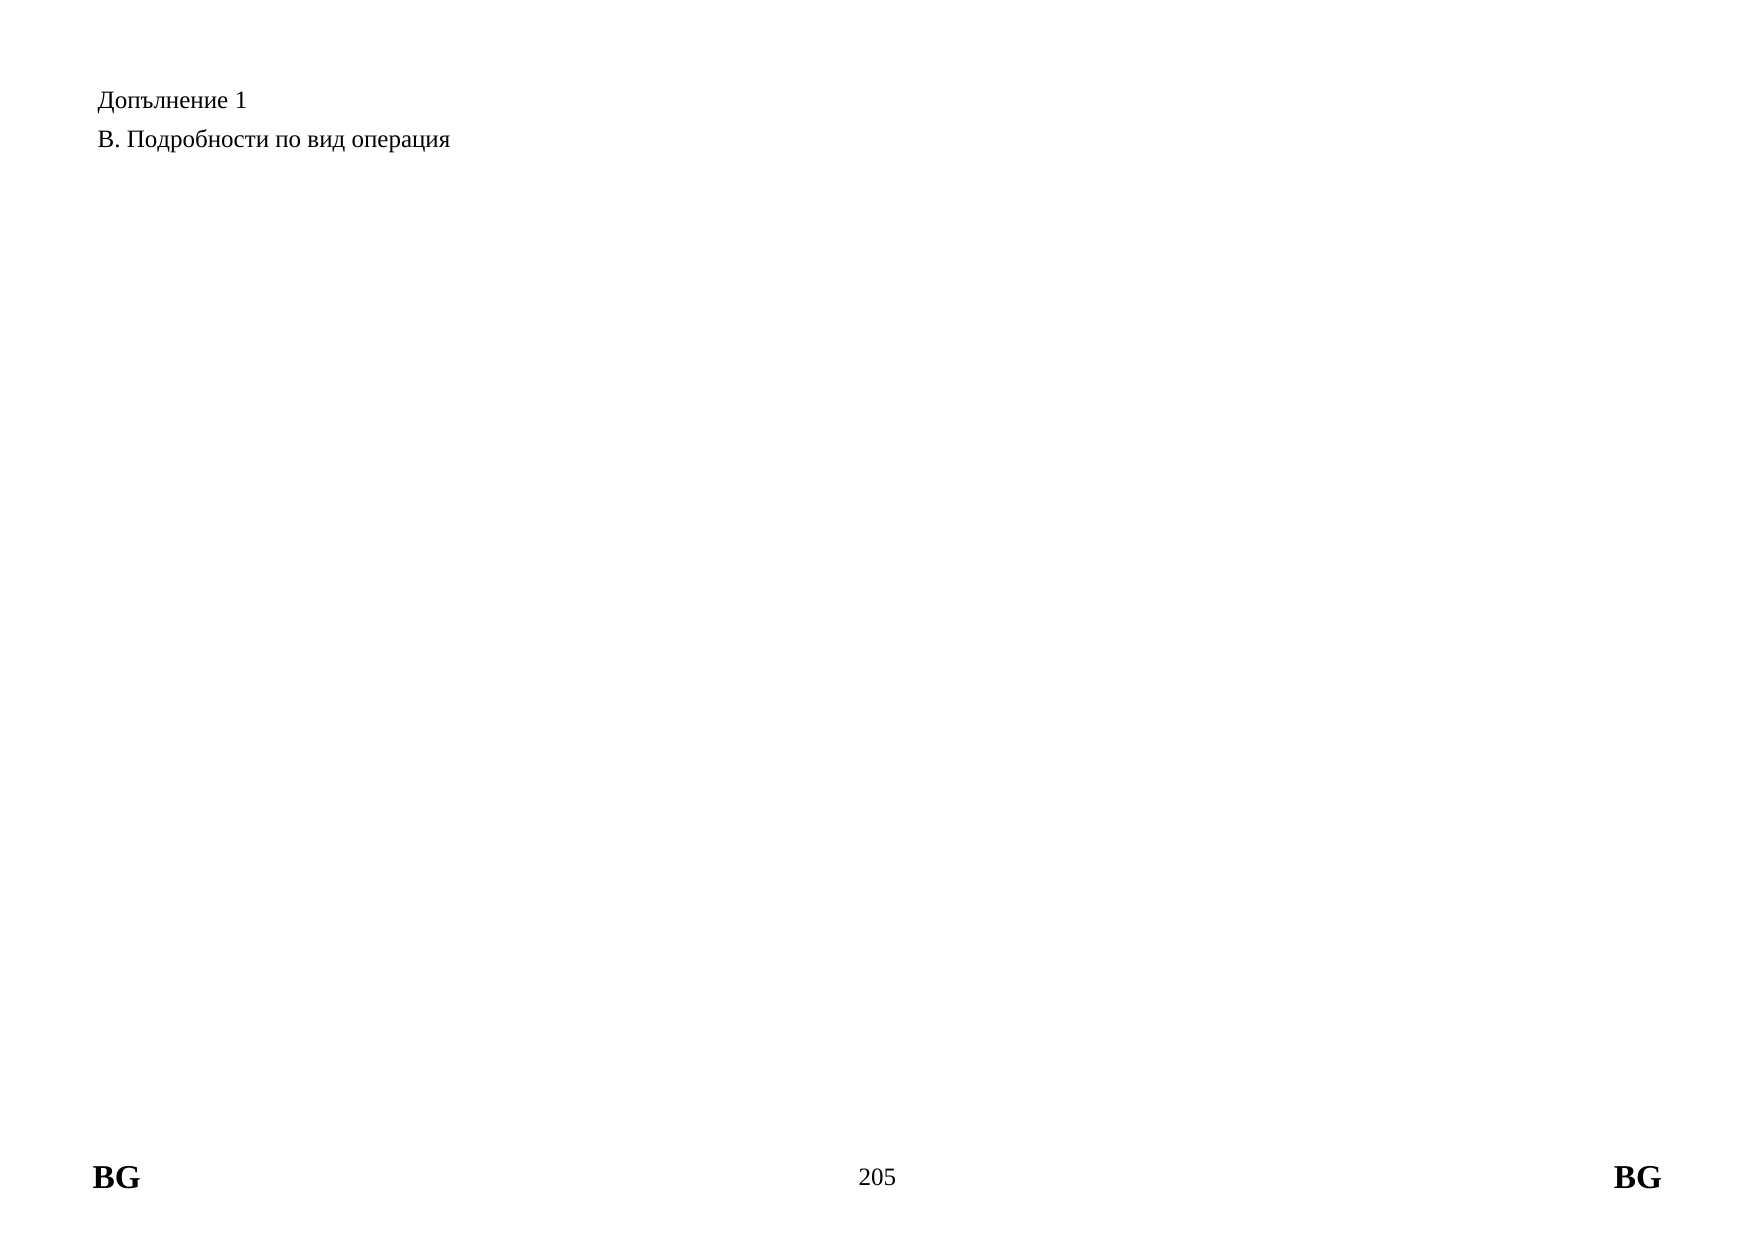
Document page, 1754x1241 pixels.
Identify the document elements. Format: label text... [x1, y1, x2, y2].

text [notranslate]Допълнение 1[/notranslate] [97, 85, 1679, 114]
subtitle [notranslate]B. Подробности по вид операция [97, 124, 1679, 153]
